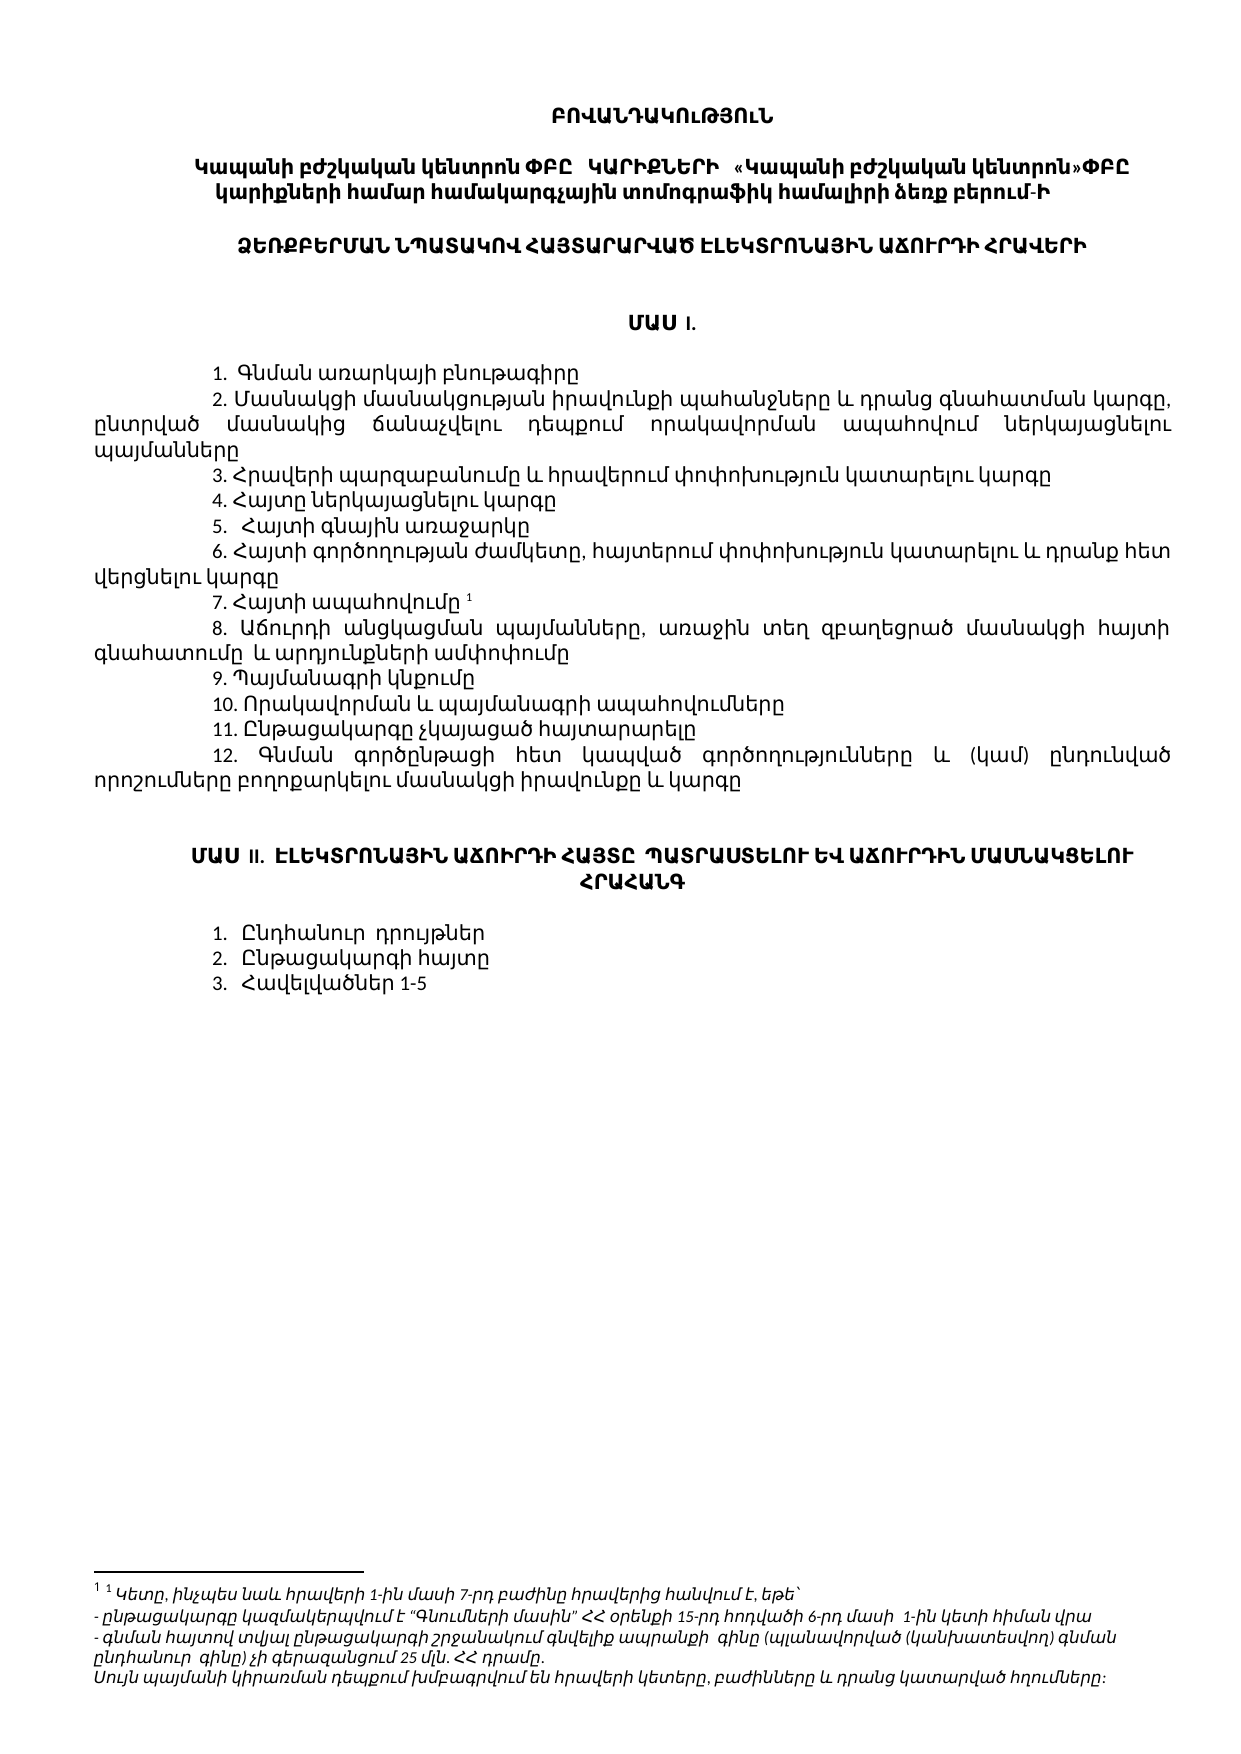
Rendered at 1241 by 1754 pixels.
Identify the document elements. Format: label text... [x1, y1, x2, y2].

text 2. Ընթացակարգի հայտը [94, 945, 1171, 971]
text 5. Հայտի գնային առաջարկը [94, 513, 1171, 538]
text ԲՈՎԱՆԴԱԿՈւԹՅՈւՆ [94, 103, 1171, 128]
text 2. Մասնակցի մասնակցության իրավունքի պահանջները և դրանց գնահատման կարգը, ընտրված մասնակից ճանաչվելու դեպքում որակավորման ապահովում ներկայացնելու պայմանները [94, 386, 1171, 462]
text ՄԱՍ I. [94, 310, 1171, 335]
text ՁԵՌՔԲԵՐՄԱՆ ՆՊԱՏԱԿՈՎ ՀԱՅՏԱՐԱՐՎԱԾ ԷԼԵԿՏՐՈՆԱՅԻՆ ԱՃՈՒՐԴԻ ՀՐԱՎԵՐԻ [94, 233, 1171, 259]
text 7. Հայտի ապահովումը 1 [94, 589, 1171, 615]
text ՄԱՍ II. ԷԼԵԿՏՐՈՆԱՅԻՆ ԱՃՈԻՐԴԻ ՀԱՅՏԸ ՊԱՏՐԱՍՏԵԼՈՒ ԵՎ ԱՃՈՒՐԴԻՆ ՄԱՍՆԱԿՑԵԼՈՒ ՀՐԱՀԱՆԳ [94, 843, 1171, 894]
text 1. Գնման առարկայի բնութագիրը [94, 361, 1171, 386]
text 9. Պայմանագրի կնքումը [94, 666, 1171, 691]
text 3. Հրավերի պարզաբանումը և հրավերում փոփոխություն կատարելու կարգը [94, 462, 1171, 488]
text 12. Գնման գործընթացի հետ կապված գործողությունները և (կամ) ընդունված որոշումները բողոքարկելու մասնակցի իրավունքը և կարգը [94, 742, 1171, 793]
text 3. Հավելվածներ 1-5 [94, 971, 1171, 996]
text 6. Հայտի գործողության ժամկետը, հայտերում փոփոխություն կատարելու և դրանք հետ վերցնելու կարգը [94, 538, 1171, 589]
text 8. Աճուրդի անցկացման պայմանները, առաջին տեղ զբաղեցրած մասնակցի հայտի գնահատումը և արդյունքների ամփոփումը [94, 615, 1171, 666]
text 11. Ընթացակարգը չկայացած հայտարարելը [94, 716, 1171, 742]
text 4. Հայտը ներկայացնելու կարգը [94, 488, 1171, 513]
text 10. Որակավորման և պայմանագրի ապահովումները [94, 691, 1171, 716]
text 1. Ընդհանուր դրույթներ [94, 920, 1171, 945]
text Կապանի բժշկական կենտրոն ՓԲԸ ԿԱՐԻՔՆԵՐԻ «Կապանի բժշկական կենտրոն»ՓԲԸ կարիքների համար համակարգչային տոմոգրաֆիկ համալիրի ձեռք բերում-Ի [94, 154, 1171, 205]
